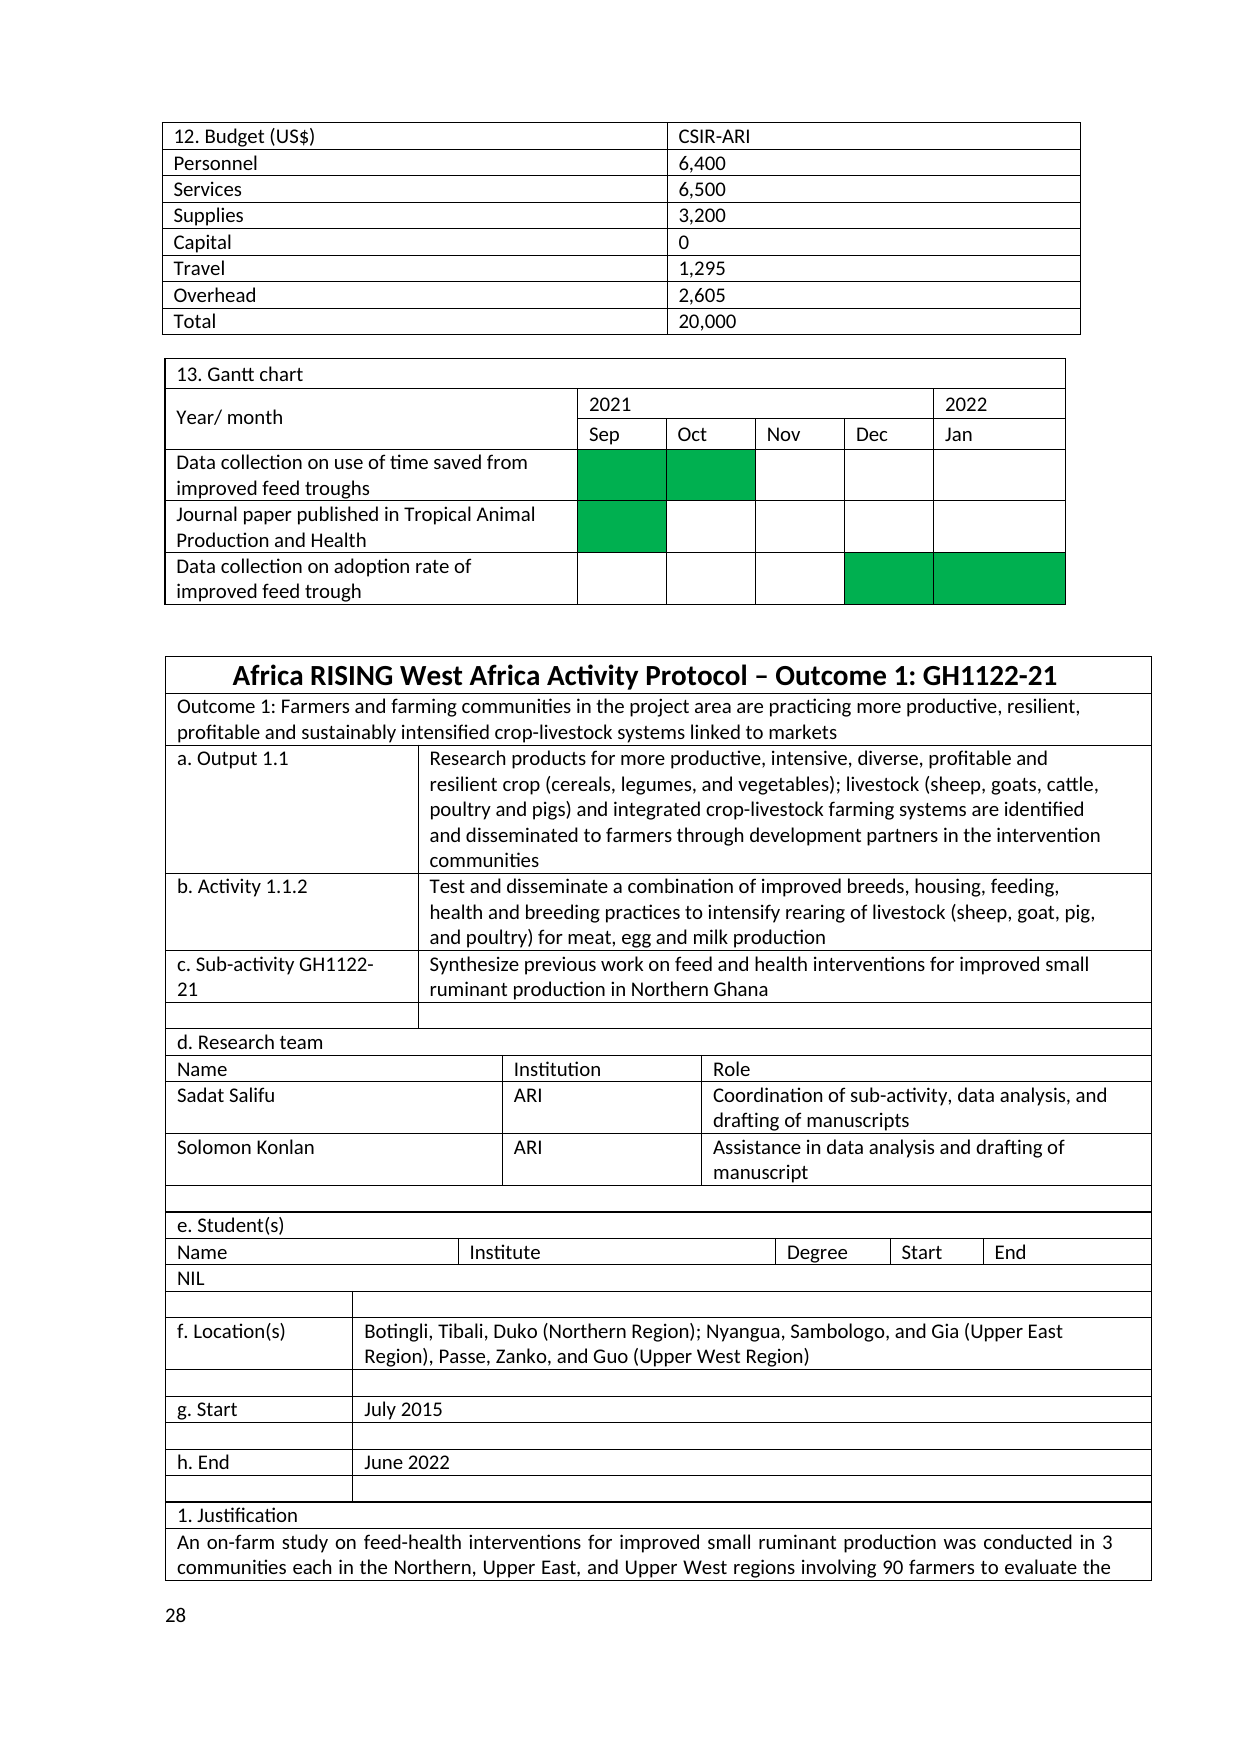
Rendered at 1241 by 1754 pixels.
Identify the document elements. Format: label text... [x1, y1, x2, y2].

table_cell Supplies [163, 203, 667, 228]
table_cell [578, 501, 666, 552]
table_cell [756, 501, 844, 552]
table_cell ARI [503, 1082, 701, 1133]
table_header 13. Gantt chart [166, 359, 1065, 388]
table_cell Degree [776, 1239, 890, 1264]
table_cell Research products for more productive, intensive, diverse, profitable and resilient crop (cereals, legumes, and vegetables); livestock (sheep, goats, cattle, poultry and pigs) and integrated crop-livestock farming systems are identified and disseminated to farmers through development partners in the intervention communities [419, 746, 1151, 873]
table_cell 6,400 [668, 150, 1080, 175]
table_cell [578, 450, 666, 500]
table_cell Institution [503, 1056, 701, 1081]
table_cell Journal paper published in Tropical Animal Production and Health [166, 501, 577, 552]
table_cell 6,500 [668, 176, 1080, 202]
table_cell [934, 553, 1065, 604]
table_cell [166, 1423, 352, 1448]
table_cell Dec [845, 419, 933, 448]
table_cell Botingli, Tibali, Duko (Northern Region); Nyangua, Sambologo, and Gia (Upper East Region), Passe, Zanko, and Guo (Upper West Region) [353, 1318, 1151, 1369]
table_cell c. Sub-activity GH1122-21 [166, 951, 418, 1002]
table_cell g. Start [166, 1397, 352, 1422]
table_cell Assistance in data analysis and drafting of manuscript [702, 1134, 1151, 1185]
table_cell Data collection on use of time saved from improved feed troughs [166, 450, 577, 500]
table_cell d. Research team [166, 1029, 1151, 1055]
table_header 12. Budget (US$) [163, 123, 667, 149]
table_cell [578, 553, 666, 604]
table_header Africa RISING West Africa Activity Protocol – Outcome 1: GH1122-21 [166, 657, 1151, 693]
table_cell Travel [163, 256, 667, 281]
table_cell [667, 501, 755, 552]
table_cell [166, 1186, 1151, 1211]
table_header CSIR-ARI [668, 123, 1080, 149]
table_cell Sadat Salifu [166, 1082, 502, 1133]
table_cell Synthesize previous work on feed and health interventions for improved small ruminant production in Northern Ghana [419, 951, 1151, 1002]
table_cell [667, 553, 755, 604]
table_cell [934, 501, 1065, 552]
table_cell [845, 450, 933, 500]
table_cell 0 [668, 229, 1080, 254]
table_cell 2,605 [668, 282, 1080, 307]
table_cell Data collection on adoption rate of improved feed trough [166, 553, 577, 604]
table_cell Oct [667, 419, 755, 448]
table_cell End [984, 1239, 1151, 1264]
table_cell Outcome 1: Farmers and farming communities in the project area are practicing more productive, resilient, profitable and sustainably intensified crop-livestock systems linked to markets [166, 694, 1151, 744]
table_cell Overhead [163, 282, 667, 307]
table_cell Capital [163, 229, 667, 254]
table_cell July 2015 [353, 1397, 1151, 1422]
table_cell Name [166, 1239, 458, 1264]
table_cell [845, 553, 933, 604]
table_cell [166, 1476, 352, 1501]
table_cell Sep [578, 419, 666, 448]
table_cell 3,200 [668, 203, 1080, 228]
table_cell [353, 1476, 1151, 1501]
table_cell Jan [934, 419, 1065, 448]
table_cell Name [166, 1056, 502, 1081]
table_cell 20,000 [668, 309, 1080, 334]
table_cell [667, 450, 755, 500]
table_cell b. Activity 1.1.2 [166, 874, 418, 950]
table_cell h. End [166, 1450, 352, 1475]
table_cell [166, 1292, 352, 1317]
table_cell Coordination of sub-activity, data analysis, and drafting of manuscripts [702, 1082, 1151, 1133]
table_cell 1. Justification [166, 1503, 1151, 1528]
table_cell [353, 1423, 1151, 1448]
table_cell f. Location(s) [166, 1318, 352, 1369]
table_cell [166, 1370, 352, 1396]
table_cell e. Student(s) [166, 1213, 1151, 1238]
table_cell [845, 501, 933, 552]
table_cell Test and disseminate a combination of improved breeds, housing, feeding, health and breeding practices to intensify rearing of livestock (sheep, goat, pig, and poultry) for meat, egg and milk production [419, 874, 1151, 950]
table_cell 2022 [934, 389, 1065, 418]
table_cell Solomon Konlan [166, 1134, 502, 1185]
table_cell ARI [503, 1134, 701, 1185]
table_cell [166, 1529, 1151, 1580]
table_cell Role [702, 1056, 1151, 1081]
table_cell Start [891, 1239, 983, 1264]
table_cell [353, 1292, 1151, 1317]
table_cell [353, 1370, 1151, 1396]
table_cell Nov [756, 419, 844, 448]
table_cell June 2022 [353, 1450, 1151, 1475]
table_cell [166, 1003, 418, 1028]
table_cell NIL [166, 1265, 1151, 1291]
table_cell a. Output 1.1 [166, 746, 418, 873]
table_cell Institute [459, 1239, 775, 1264]
table_cell Year/ month [166, 389, 577, 448]
table_cell Total [163, 309, 667, 334]
table_cell 2021 [578, 389, 933, 418]
table_cell 1,295 [668, 256, 1080, 281]
table_cell Services [163, 176, 667, 202]
table_cell Personnel [163, 150, 667, 175]
table_cell [756, 450, 844, 500]
table_cell [419, 1003, 1151, 1028]
table_cell [756, 553, 844, 604]
table_cell [934, 450, 1065, 500]
